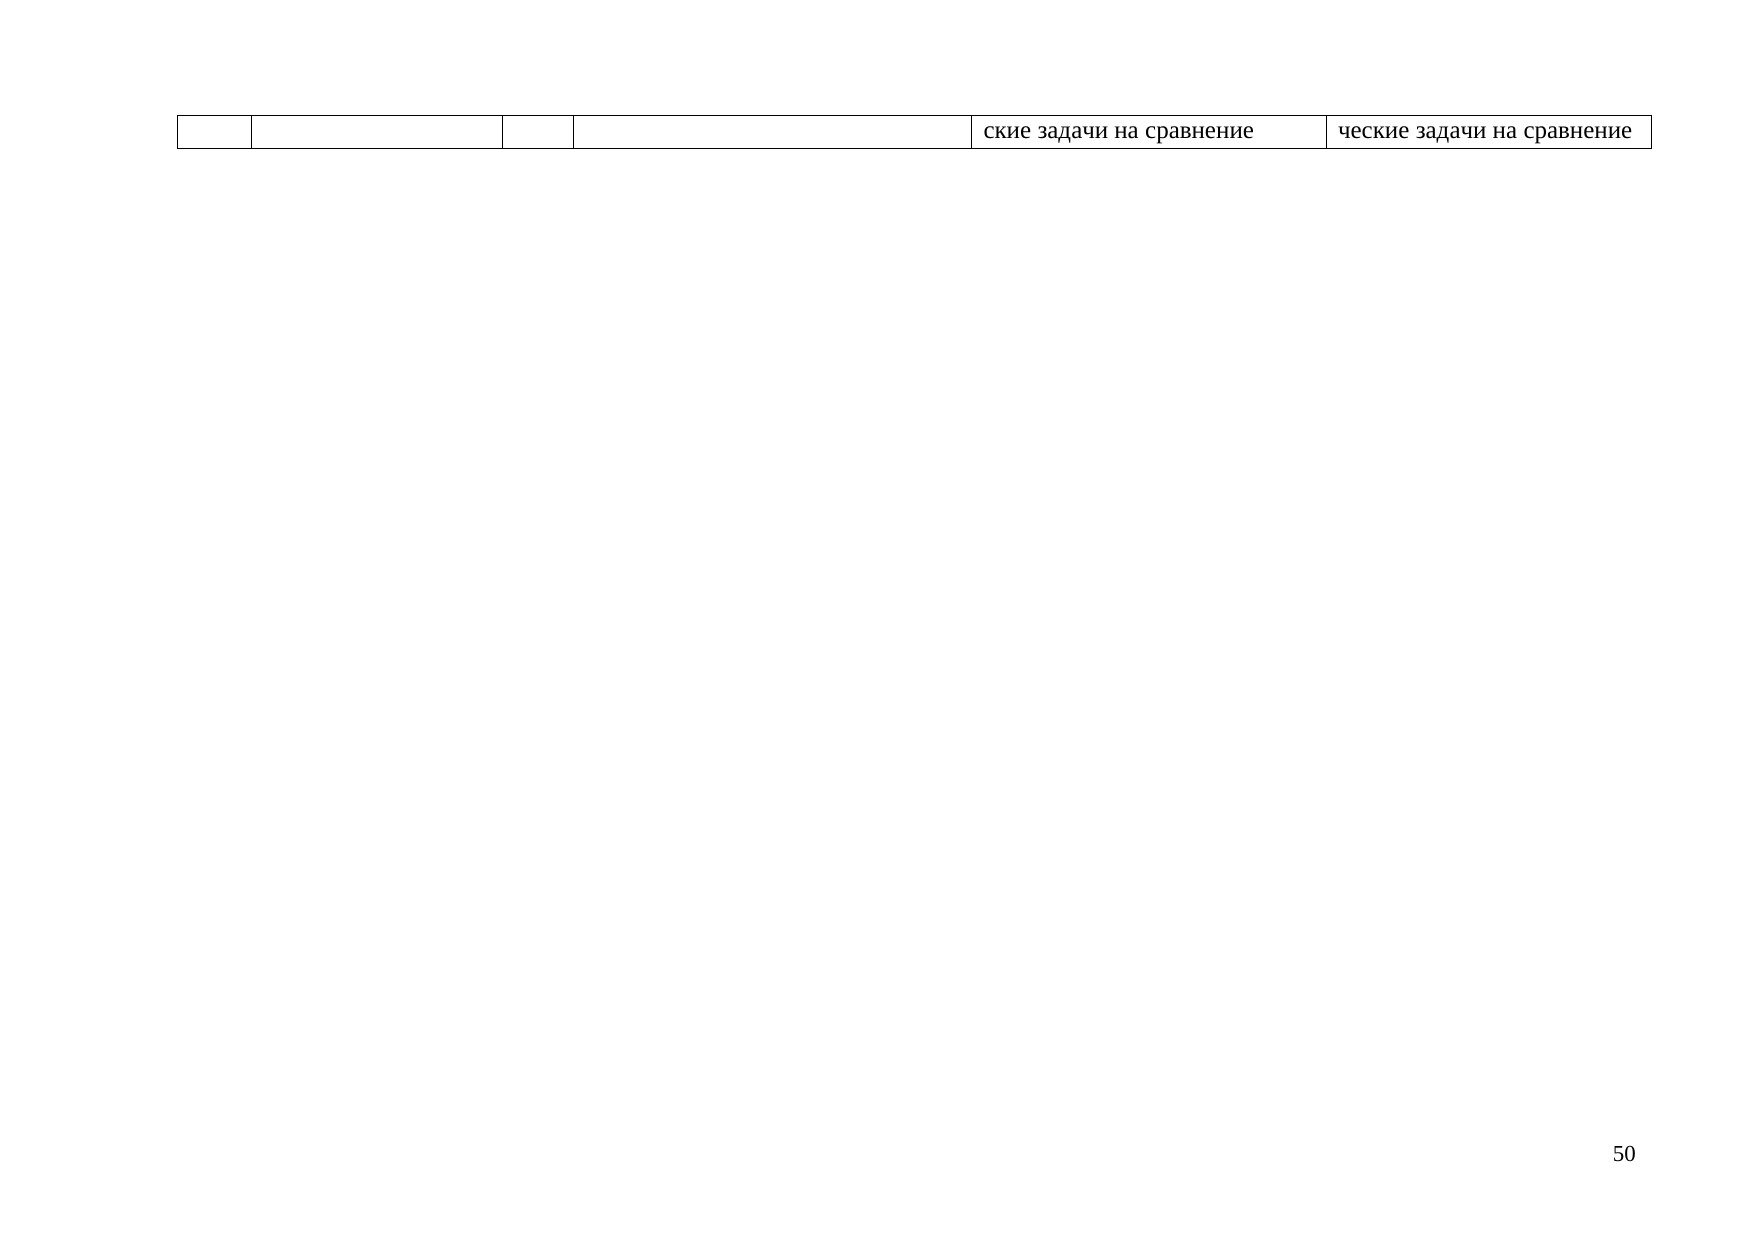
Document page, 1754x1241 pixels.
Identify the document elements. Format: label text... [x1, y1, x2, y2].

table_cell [972, 116, 1326, 148]
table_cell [252, 116, 502, 148]
table_cell 1 [503, 116, 573, 148]
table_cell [574, 116, 971, 148]
table_cell 56 [178, 116, 251, 148]
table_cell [1327, 116, 1651, 148]
